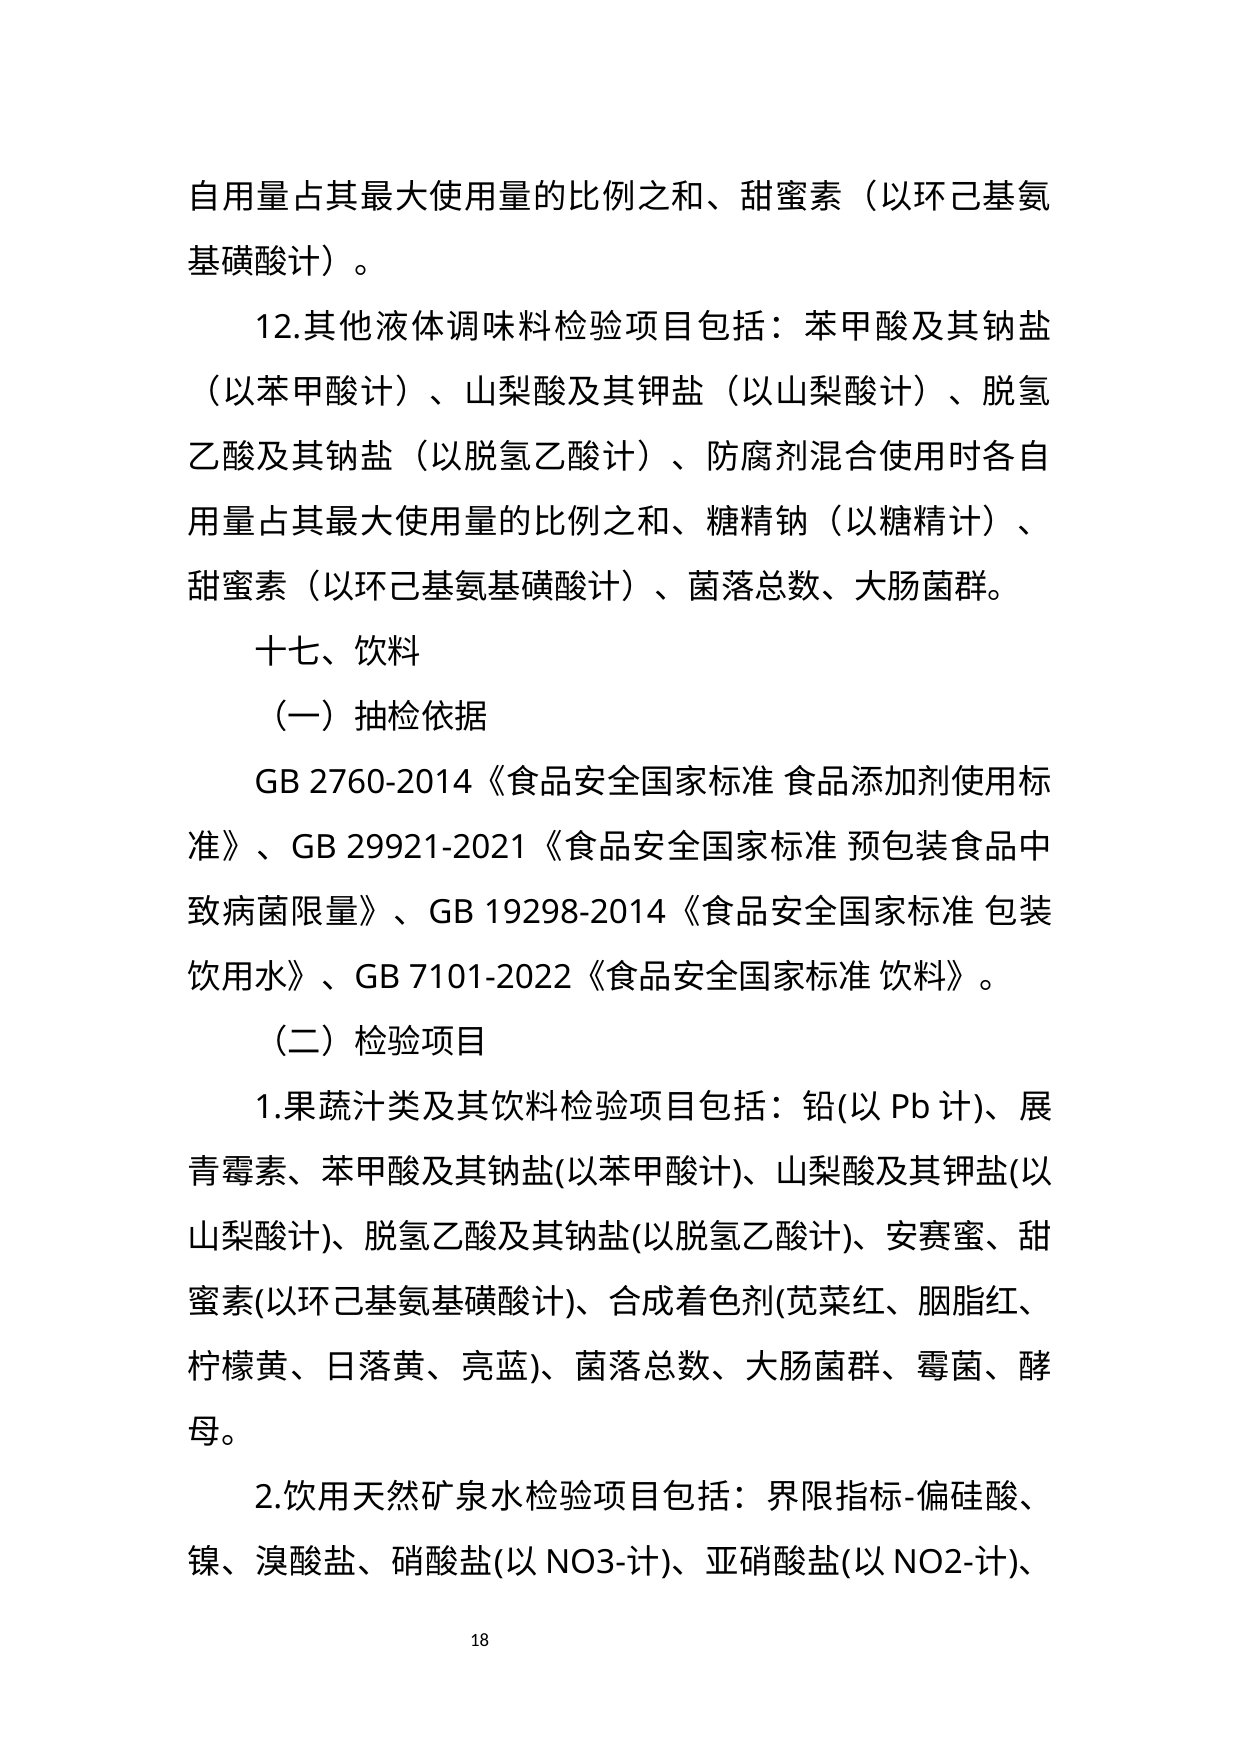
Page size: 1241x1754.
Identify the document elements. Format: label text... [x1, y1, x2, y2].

list （一）抽检依据 [187, 682, 1053, 747]
list 十七、饮料 [187, 617, 1053, 682]
list GB 2760-2014《食品安全国家标准 食品添加剂使用标准》、GB 29921-2021《食品安全国家标准 预包装食品中致病菌限量》、GB 19298-2014《食品安全国家标准 包装饮用水》、GB 7101-2022《食品安全国家标准 饮料》。 [187, 747, 1053, 1007]
list 12.其他液体调味料检验项目包括：苯甲酸及其钠盐（以苯甲酸计）、山梨酸及其钾盐（以山梨酸计）、脱氢乙酸及其钠盐（以脱氢乙酸计）、防腐剂混合使用时各自用量占其最大使用量的比例之和、糖精钠（以糖精计）、甜蜜素（以环己基氨基磺酸计）、菌落总数、大肠菌群。 [187, 292, 1053, 617]
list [187, 162, 1053, 292]
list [187, 1462, 1053, 1592]
list 1.果蔬汁类及其饮料检验项目包括：铅(以Pb计)、展青霉素、苯甲酸及其钠盐(以苯甲酸计)、山梨酸及其钾盐(以山梨酸计)、脱氢乙酸及其钠盐(以脱氢乙酸计)、安赛蜜、甜蜜素(以环己基氨基磺酸计)、合成着色剂(苋菜红、胭脂红、柠檬黄、日落黄、亮蓝)、菌落总数、大肠菌群、霉菌、酵母。 [187, 1072, 1053, 1462]
list （二）检验项目 [187, 1007, 1053, 1072]
